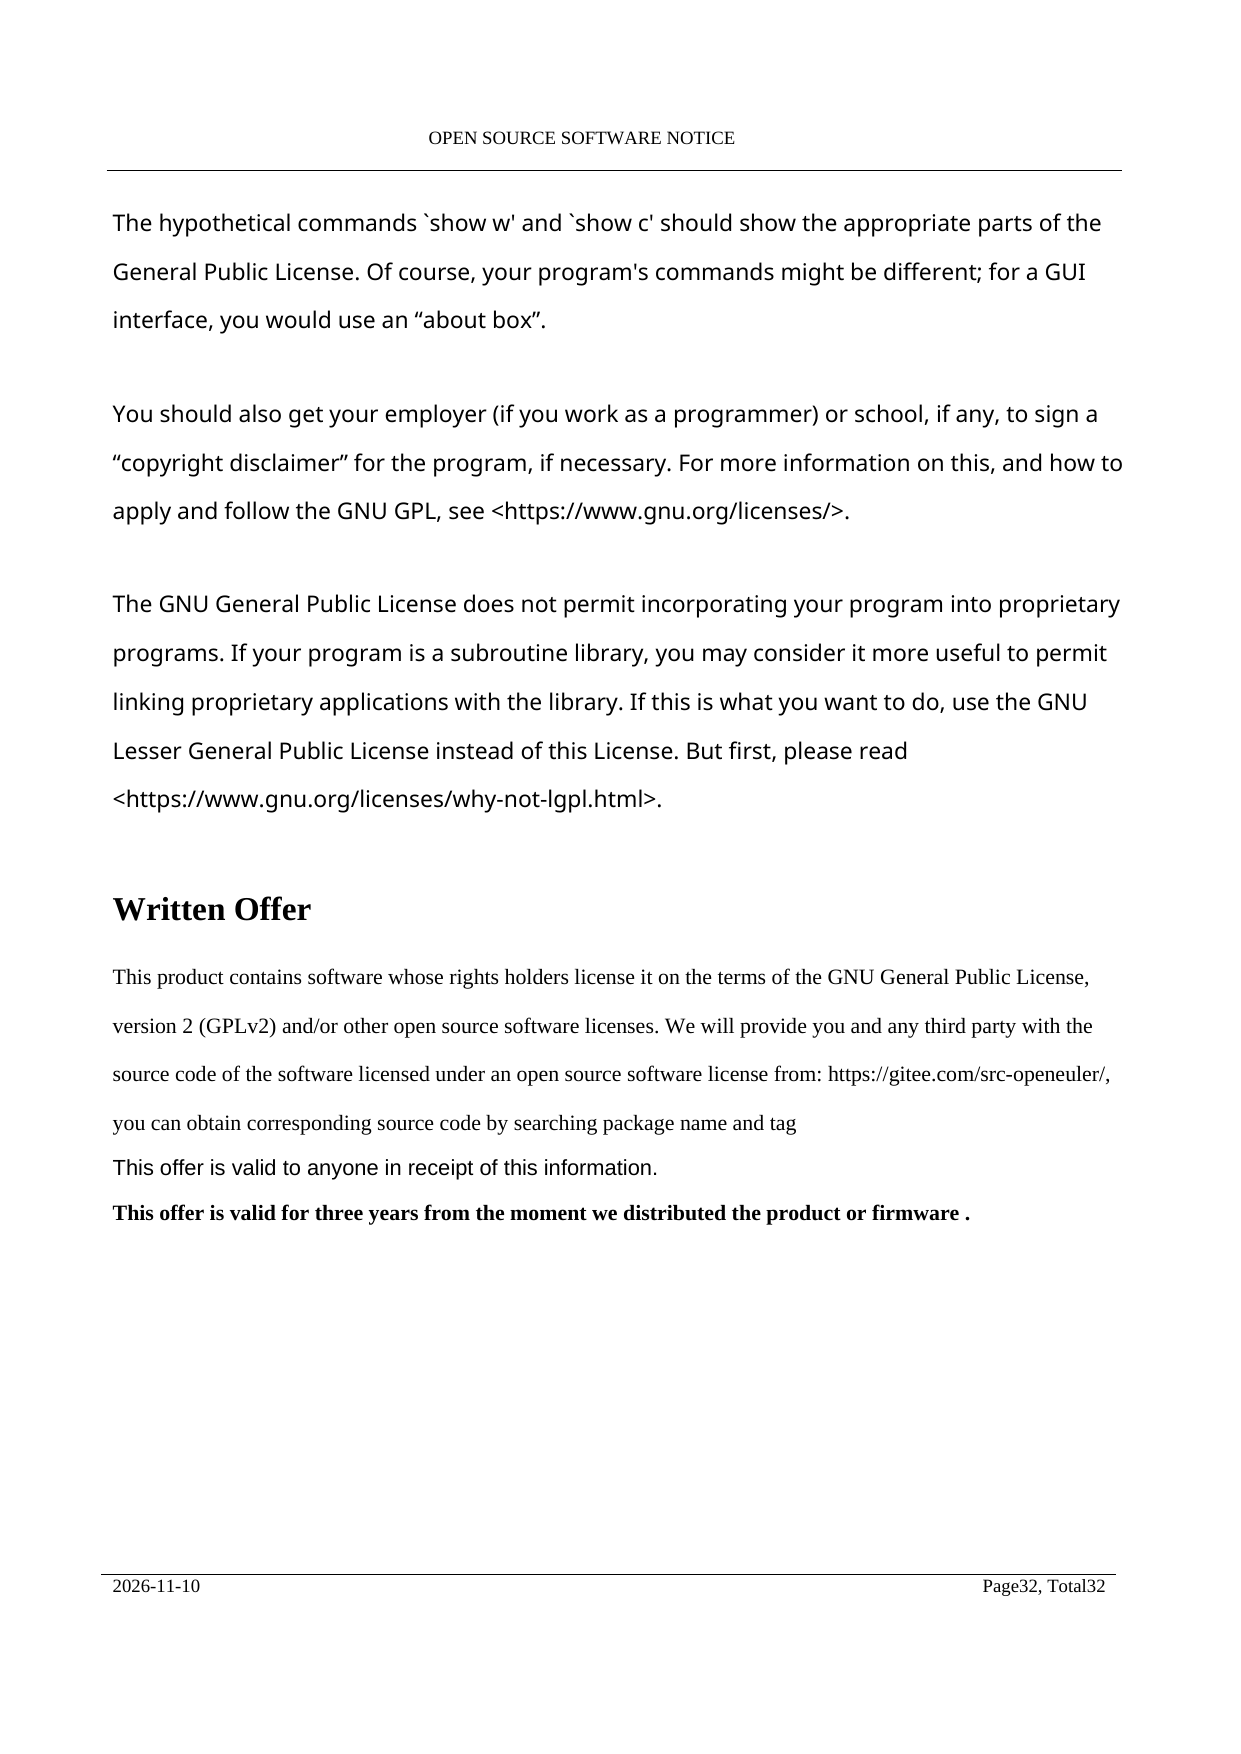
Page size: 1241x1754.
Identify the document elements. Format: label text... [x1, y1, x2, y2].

text Written Offer [112, 876, 1128, 941]
text This offer is valid for three years from the moment we distributed the product or firmware . [112, 1197, 1128, 1229]
text This offer is valid to anyone in receipt of this information. [112, 1152, 1128, 1184]
text This product contains software whose rights holders license it on the terms of the GNU General Public License, version 2 (GPLv2) and/or other open source software licenses. We will provide you and any third party with the source code of the software licensed under an open source software license from: https://gitee.com/src-openeuler/, you can obtain corresponding source code by searching package name and tag [112, 960, 1128, 1139]
text The hypothetical commands `show w' and `show c' should show the appropriate parts of the General Public License. Of course, your program's commands might be different; for a GUI interface, you would use an “about box”. [112, 206, 1128, 336]
text You should also get your employer (if you work as a programmer) or school, if any, to sign a “copyright disclaimer” for the program, if necessary. For more information on this, and how to apply and follow the GNU GPL, see <https://www.gnu.org/licenses/>. [112, 397, 1128, 527]
text The GNU General Public License does not permit incorporating your program into proprietary programs. If your program is a subroutine library, you may consider it more useful to permit linking proprietary applications with the library. If this is what you want to do, use the GNU Lesser General Public License instead of this License. But first, please read <https://www.gnu.org/licenses/why-not-lgpl.html>. [112, 588, 1128, 815]
